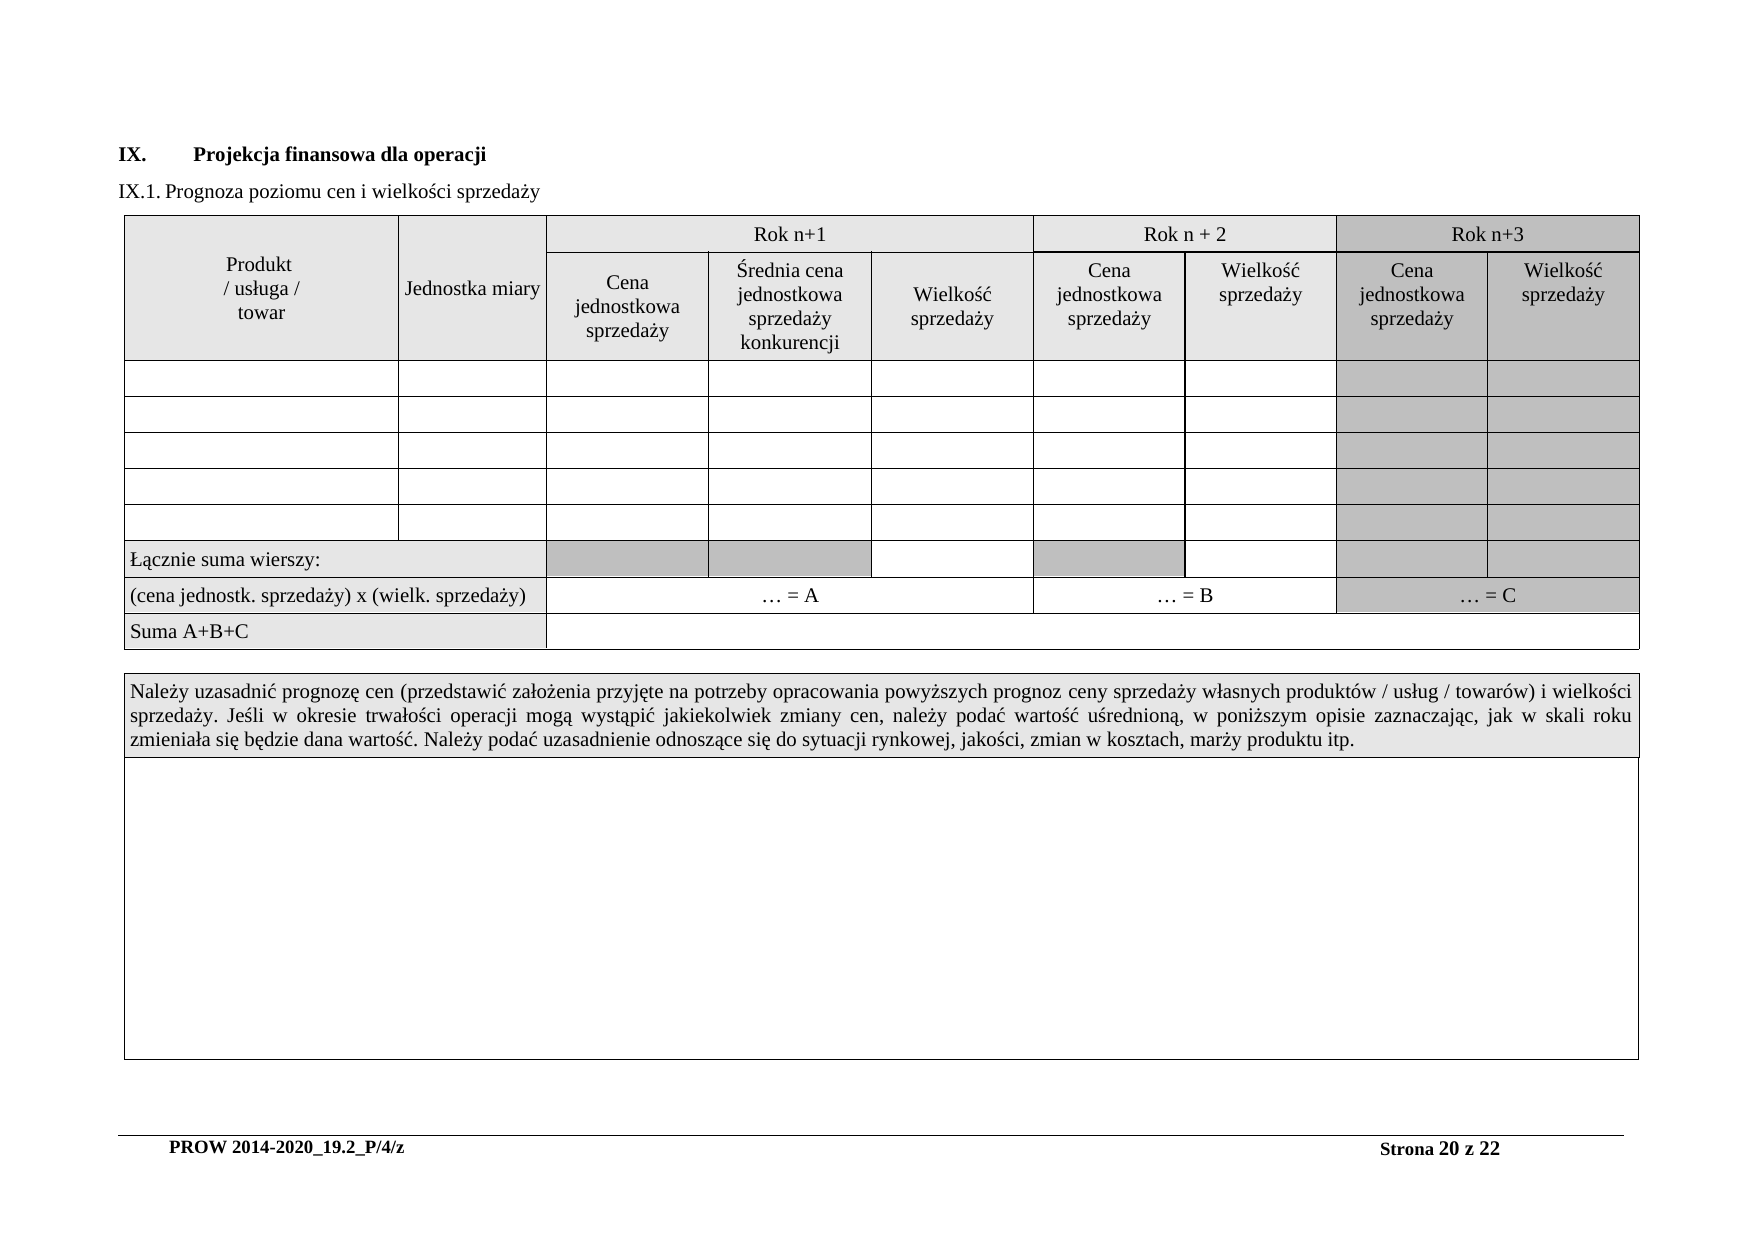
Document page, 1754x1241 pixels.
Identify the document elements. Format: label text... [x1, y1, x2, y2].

table_cell [125, 433, 398, 468]
table_cell [1034, 397, 1184, 432]
table_header Jednostka miary [399, 216, 546, 360]
table_cell [125, 397, 398, 432]
table_cell [709, 433, 871, 468]
table_cell [709, 469, 871, 504]
table_cell [399, 397, 546, 432]
table_cell Wielkość sprzedaży [872, 253, 1033, 360]
table_cell [399, 469, 546, 504]
table_cell [709, 361, 871, 396]
table_cell Średnia cena jednostkowa sprzedaży konkurencji [709, 253, 871, 360]
table_cell [1034, 469, 1184, 504]
table_cell [1488, 505, 1639, 540]
table_cell [1186, 397, 1336, 432]
table_cell [1337, 433, 1487, 468]
table_cell [709, 505, 871, 540]
table_cell [547, 397, 708, 432]
table_cell [1488, 433, 1639, 468]
table_cell [872, 397, 1033, 432]
table_cell [547, 541, 708, 576]
table_cell [399, 433, 546, 468]
table_cell [1034, 433, 1184, 468]
table_cell Cena jednostkowa sprzedaży [547, 253, 708, 360]
table_cell Wielkość sprzedaży [1186, 253, 1336, 360]
table_cell [399, 505, 546, 540]
table_cell [872, 433, 1033, 468]
subtitle Projekcja finansowa dla operacji [118, 142, 1636, 166]
table_cell [125, 505, 398, 540]
table_cell … = A [547, 578, 1033, 612]
table_cell [547, 433, 708, 468]
table_cell [1186, 433, 1336, 468]
table_cell [1337, 397, 1487, 432]
table_cell [125, 469, 398, 504]
table_cell Cena jednostkowa sprzedaży [1034, 253, 1184, 360]
table_cell [547, 361, 708, 396]
table_header Rok n+3 [1337, 216, 1639, 251]
table_cell [872, 469, 1033, 504]
table_cell [125, 361, 398, 396]
table_cell [1337, 505, 1487, 540]
table_cell [547, 469, 708, 504]
table_cell [1337, 361, 1487, 396]
table_cell [1034, 541, 1184, 576]
table_header Rok n+1 [547, 216, 1033, 251]
table_cell [1488, 361, 1639, 396]
table_cell [872, 361, 1033, 396]
table_cell [547, 614, 1639, 648]
table_cell [125, 758, 1638, 1058]
table_cell [1186, 505, 1336, 540]
table_cell Wielkość sprzedaży [1488, 253, 1639, 360]
table_cell (cena jednostk. sprzedaży) x (wielk. sprzedaży) [125, 578, 546, 612]
table_cell [872, 541, 1033, 576]
table_cell [1488, 541, 1639, 576]
table_cell Cena jednostkowa sprzedaży [1337, 253, 1487, 360]
table_cell [399, 361, 546, 396]
table_cell [547, 505, 708, 540]
table_cell [872, 505, 1033, 540]
table_cell Łącznie suma wierszy: [125, 541, 546, 576]
table_header Należy uzasadnić prognozę cen (przedstawić założenia przyjęte na potrzeby opracowania powyższych prognoz ceny sprzedaży własnych produktów / usług / towarów) i wielkości sprzedaży. Jeśli w okresie trwałości operacji mogą wystąpić jakiekolwiek zmiany cen, należy podać wartość uśrednioną, w poniższym opisie zaznaczając, jak w skali roku zmieniała się będzie dana wartość. Należy podać uzasadnienie odnoszące się do sytuacji rynkowej, jakości, zmian w kosztach, marży produktu itp. [125, 674, 1639, 757]
table_cell [1337, 469, 1487, 504]
table_cell [1186, 361, 1336, 396]
table_cell Suma A+B+C [125, 614, 546, 648]
table_cell [709, 541, 871, 576]
table_cell [1488, 469, 1639, 504]
table_cell [1186, 469, 1336, 504]
table_cell … = B [1034, 578, 1336, 612]
table_cell [1034, 361, 1184, 396]
table_header Rok n + 2 [1034, 216, 1336, 251]
table_header Produkt / usługa / towar [125, 216, 398, 360]
table_cell [1034, 505, 1184, 540]
table_cell [709, 397, 871, 432]
table_cell [1488, 397, 1639, 432]
table_cell … = C [1337, 578, 1639, 612]
table_cell [1186, 541, 1336, 576]
table_cell [1337, 541, 1487, 576]
subtitle Prognoza poziomu cen i wielkości sprzedaży [118, 179, 1636, 203]
